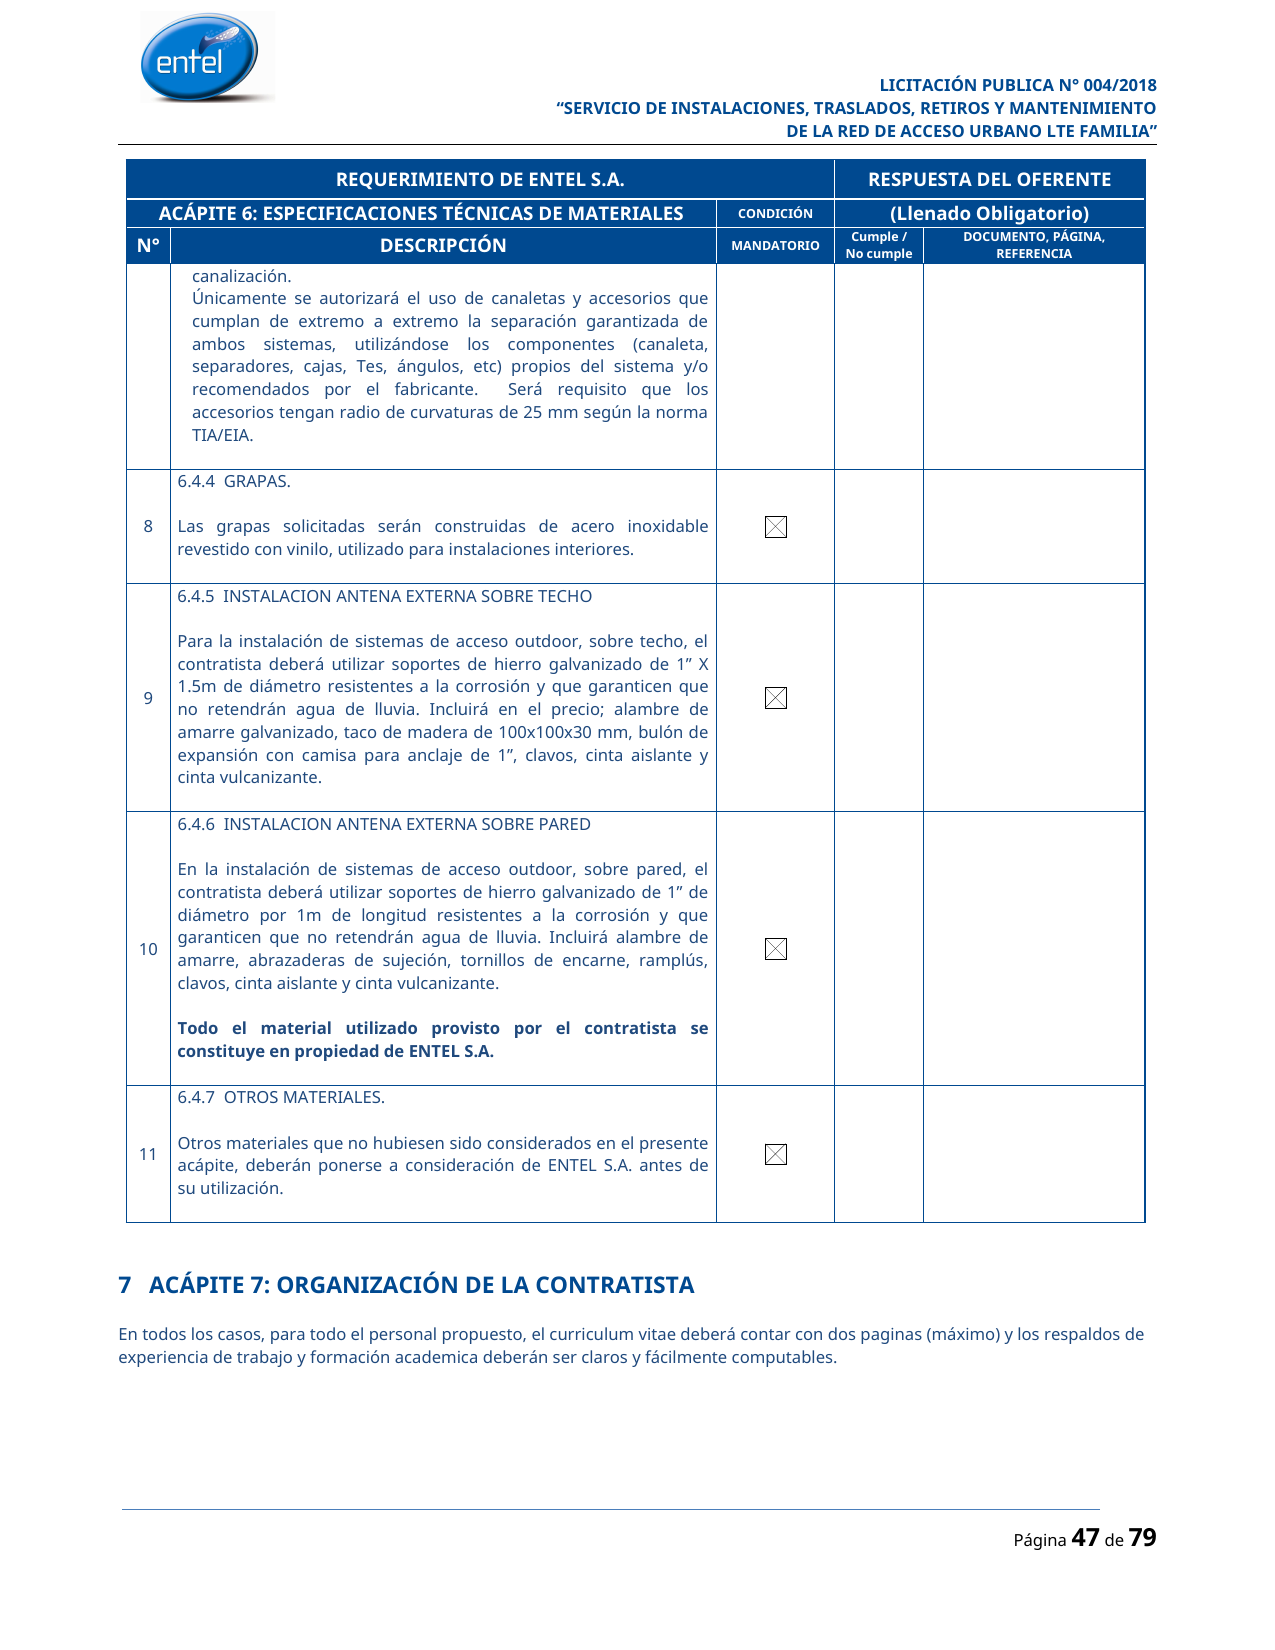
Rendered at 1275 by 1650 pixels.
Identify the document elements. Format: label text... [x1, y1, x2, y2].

table_cell [835, 264, 923, 468]
table_cell 6.4.6 INSTALACION ANTENA EXTERNA SOBRE PARED En la instalación de sistemas de acceso outdoor, sobre pared, el contratista deberá utilizar soportes de hierro galvanizado de 1” de diámetro por 1m de longitud resistentes a la corrosión y que garanticen que no retendrán agua de lluvia. Incluirá alambre de amarre, abrazaderas de sujeción, tornillos de encarne, ramplús, clavos, cinta aislante y cinta vulcanizante. Todo el material utilizado provisto por el contratista se constituye en propiedad de ENTEL S.A. [171, 812, 716, 1085]
table_cell 11 [127, 1086, 170, 1222]
table_cell [924, 470, 1144, 583]
table_cell [717, 812, 834, 1085]
table_cell CONDICIÓN [717, 200, 834, 227]
table_cell DOCUMENTO, PÁGINA, REFERENCIA [924, 228, 1144, 263]
table_cell MANDATORIO [717, 228, 834, 263]
table_cell 9 [127, 584, 170, 811]
text En todos los casos, para todo el personal propuesto, el curriculum vitae deberá contar con dos paginas (máximo) y los respaldos de experiencia de trabajo y formación academica deberán ser claros y fácilmente computables. [118, 1322, 1157, 1368]
table_cell [717, 470, 834, 583]
picture [140, 11, 276, 103]
table_cell 6.4.7 OTROS MATERIALES. Otros materiales que no hubiesen sido considerados en el presente acápite, deberán ponerse a consideración de ENTEL S.A. antes de su utilización. [171, 1086, 716, 1222]
table_cell DESCRIPCIÓN [171, 228, 716, 263]
table_cell Cumple / No cumple [835, 228, 923, 263]
table_cell [717, 1086, 834, 1222]
table_cell N° [127, 228, 170, 263]
table_cell [924, 264, 1144, 468]
table_cell [835, 1086, 923, 1222]
table_cell [924, 812, 1144, 1085]
table_cell 6.4.4 GRAPAS. Las grapas solicitadas serán construidas de acero inoxidable revestido con vinilo, utilizado para instalaciones interiores. [171, 470, 716, 583]
table_cell [835, 812, 923, 1085]
table_cell 10 [127, 812, 170, 1085]
table_cell 8 [127, 470, 170, 583]
table_cell [924, 1086, 1144, 1222]
text 7 ACÁPITE 7: ORGANIZACIÓN DE LA CONTRATISTA [118, 1268, 1157, 1300]
table_cell 7 [127, 264, 170, 468]
table_header REQUERIMIENTO DE ENTEL S.A. [127, 160, 834, 198]
table_cell [717, 264, 834, 468]
table_cell 6.4.5 INSTALACION ANTENA EXTERNA SOBRE TECHO Para la instalación de sistemas de acceso outdoor, sobre techo, el contratista deberá utilizar soportes de hierro galvanizado de 1” X 1.5m de diámetro resistentes a la corrosión y que garanticen que no retendrán agua de lluvia. Incluirá en el precio; alambre de amarre galvanizado, taco de madera de 100x100x30 mm, bulón de expansión con camisa para anclaje de 1”, clavos, cinta aislante y cinta vulcanizante. [171, 584, 716, 811]
table_cell (Llenado Obligatorio) [835, 200, 1144, 227]
table_header RESPUESTA DEL OFERENTE [835, 160, 1144, 198]
table_cell ACÁPITE 6: ESPECIFICACIONES TÉCNICAS DE MATERIALES [127, 200, 716, 227]
table_cell [835, 470, 923, 583]
table_cell [717, 584, 834, 811]
table_cell [924, 584, 1144, 811]
table_cell [835, 584, 923, 811]
